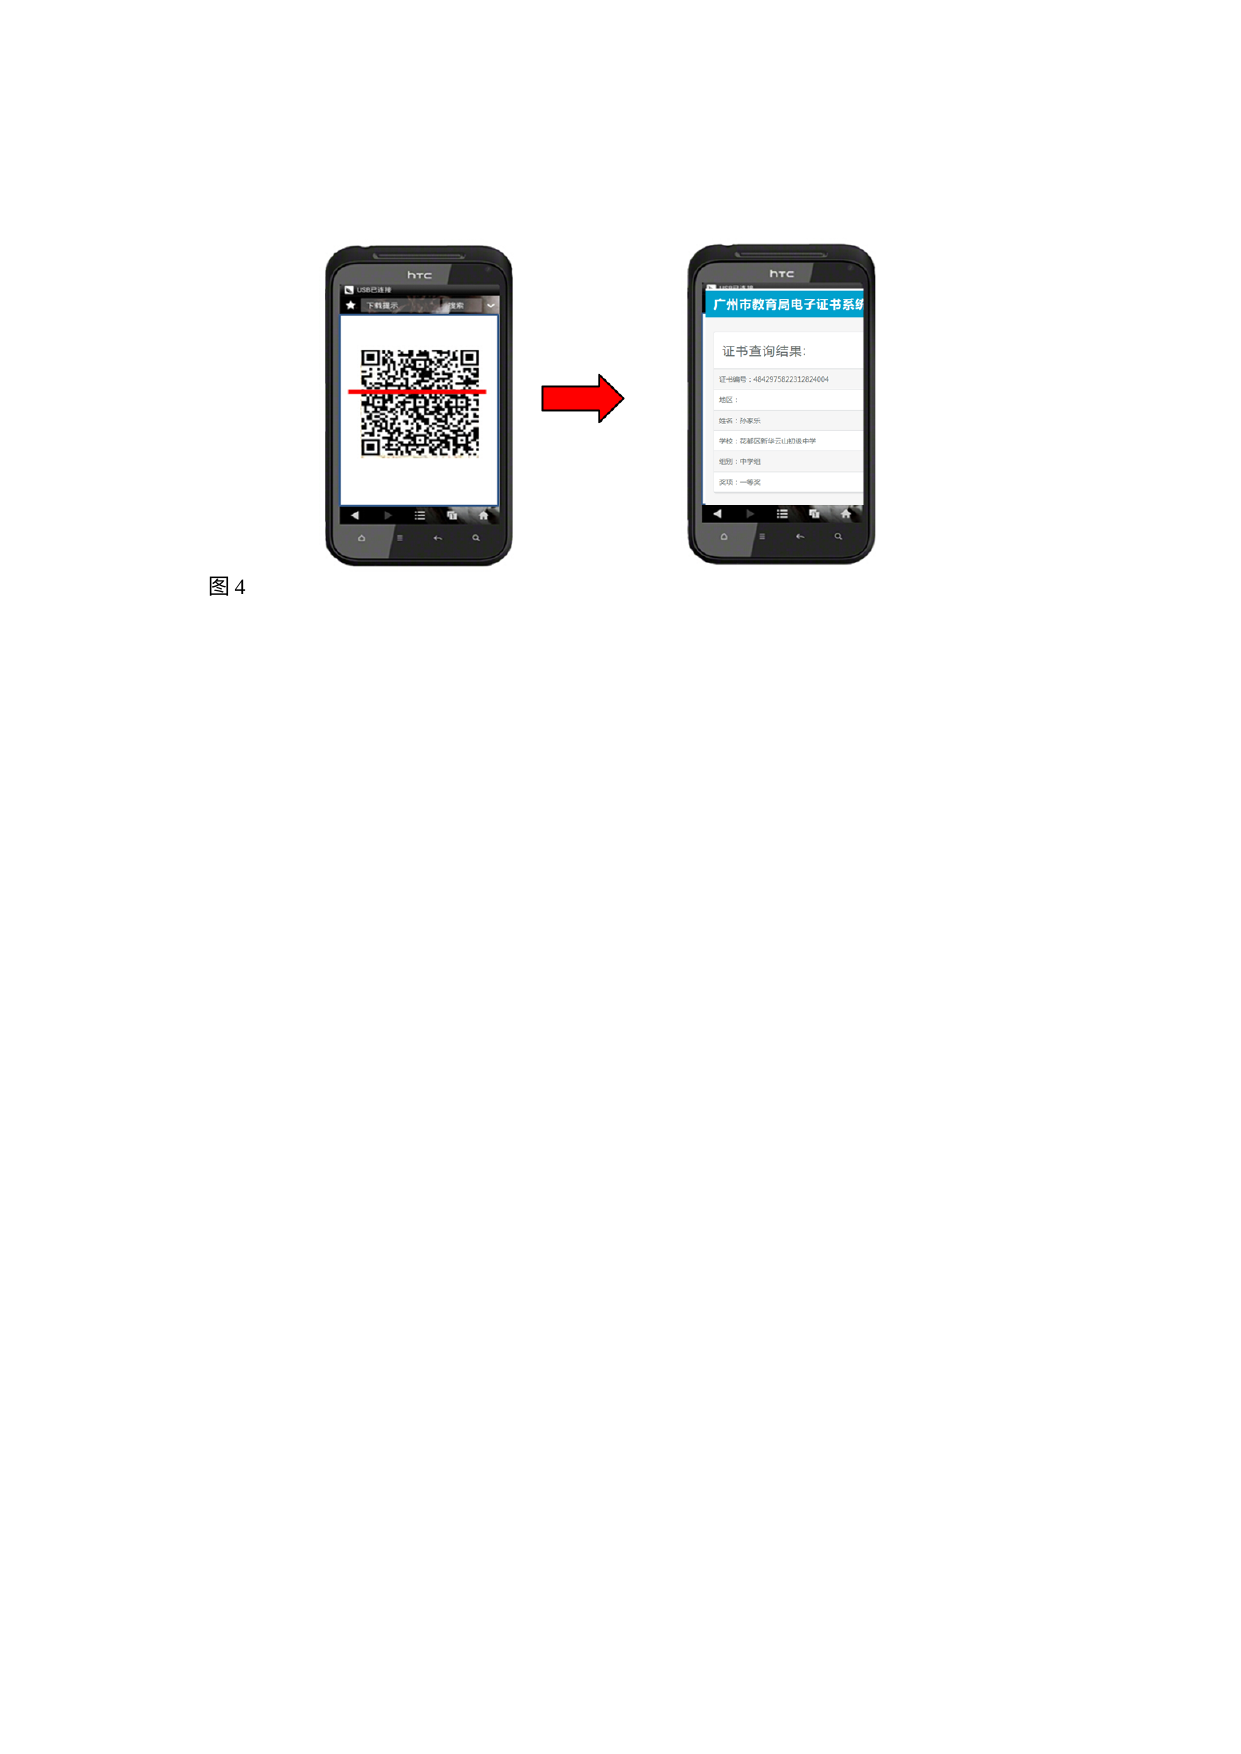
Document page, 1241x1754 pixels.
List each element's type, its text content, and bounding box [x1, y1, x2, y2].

text 图4 [153, 568, 1087, 601]
picture [318, 231, 899, 577]
